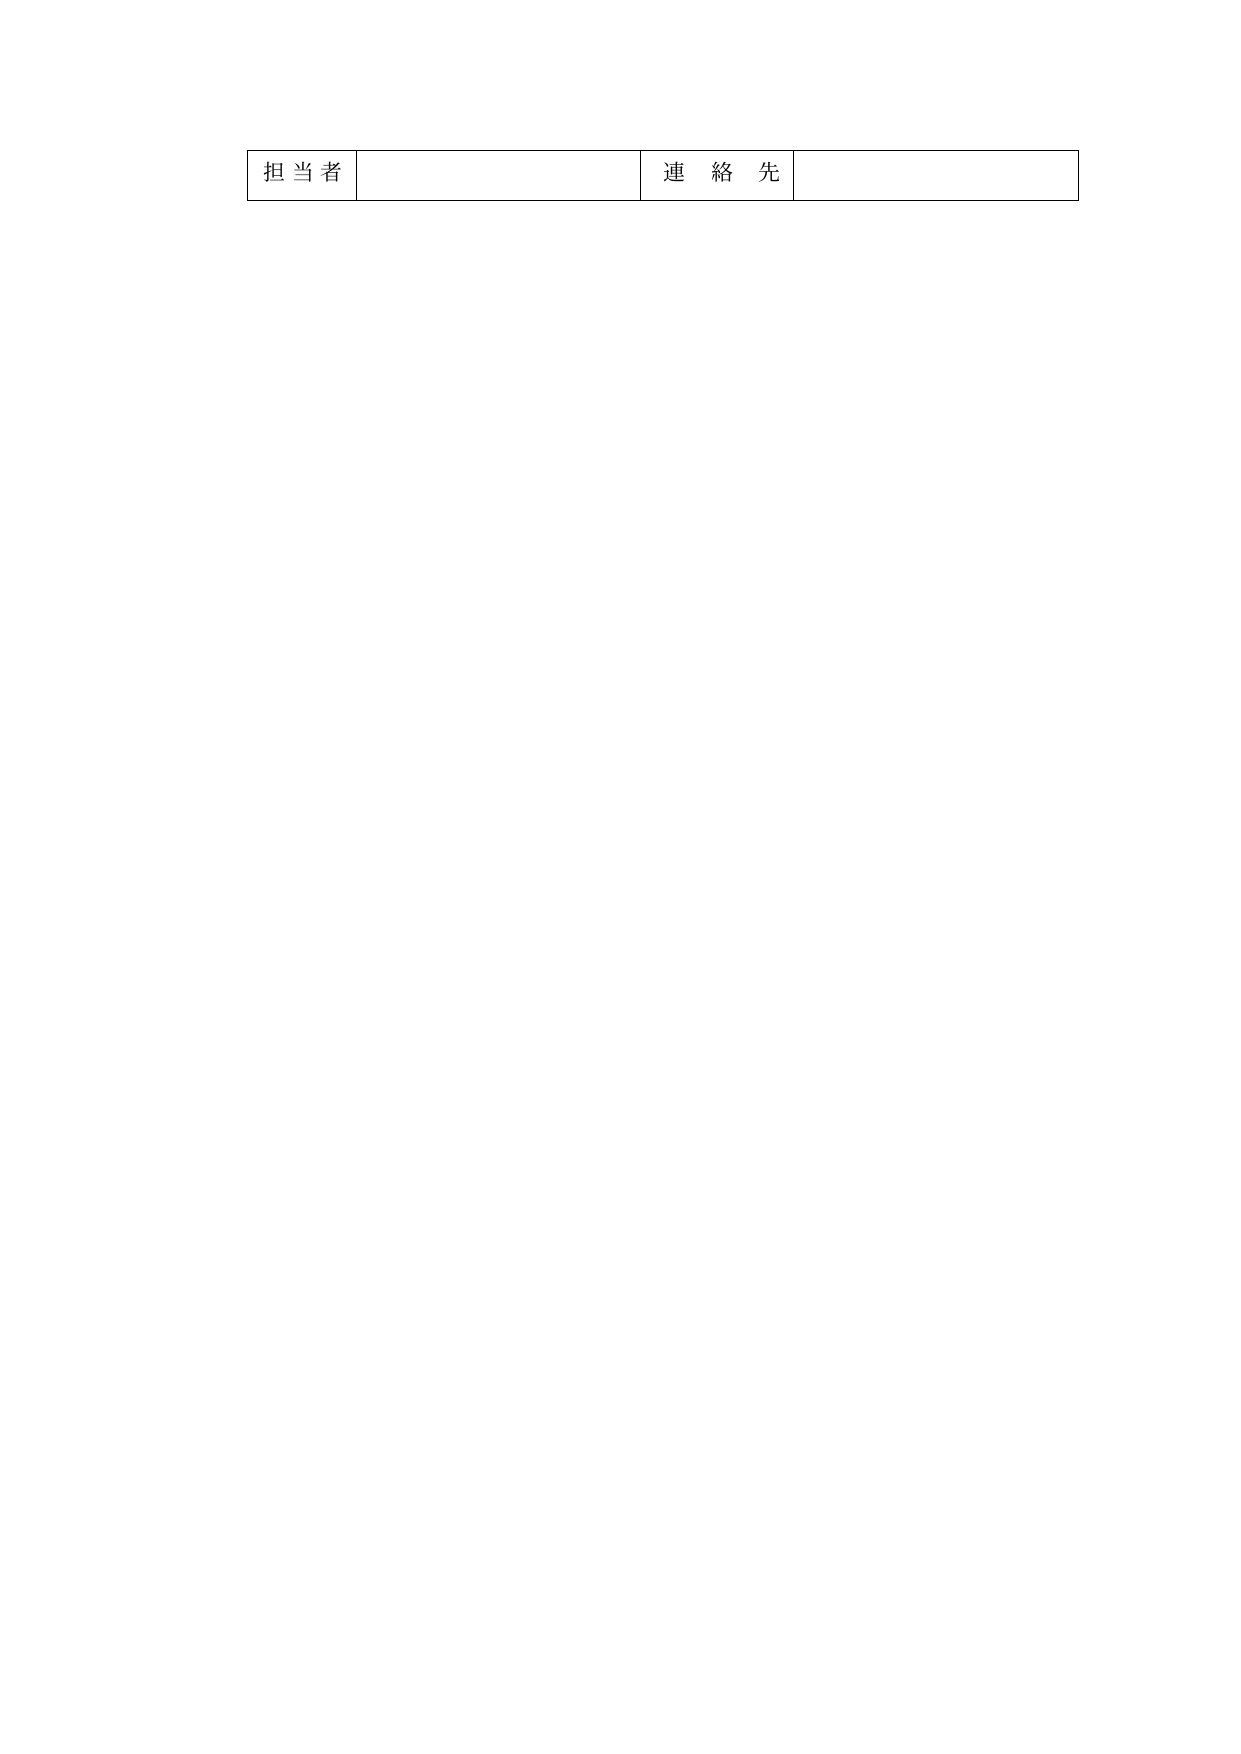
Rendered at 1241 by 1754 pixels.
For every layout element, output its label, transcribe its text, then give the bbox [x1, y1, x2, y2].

table_header 担当者名 [248, 151, 356, 200]
table_header [794, 151, 1078, 200]
table_header [357, 151, 640, 200]
table_header 連絡先（℡） [641, 151, 793, 200]
